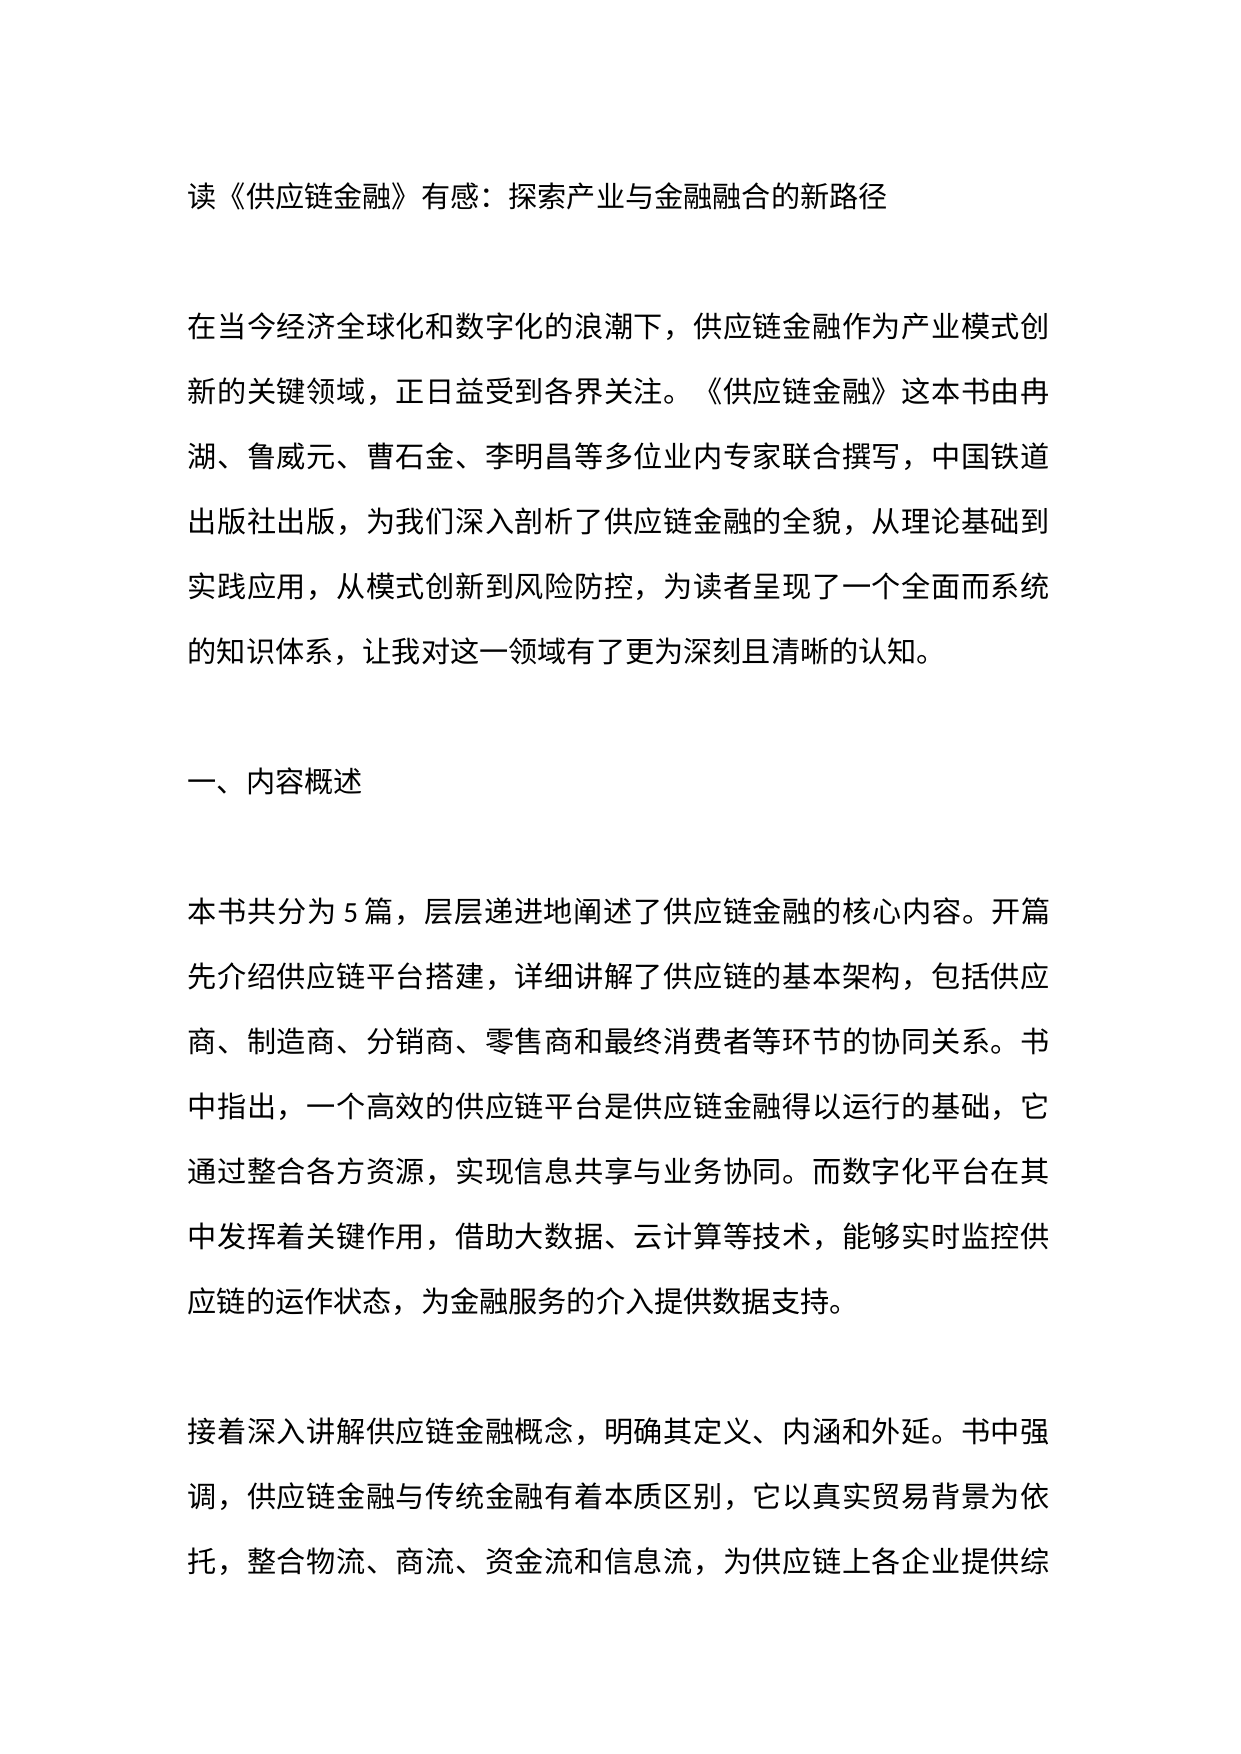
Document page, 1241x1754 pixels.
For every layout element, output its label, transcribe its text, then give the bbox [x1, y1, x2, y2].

text 一、内容概述 [187, 747, 1053, 812]
text 在当今经济全球化和数字化的浪潮下，供应链金融作为产业模式创新的关键领域，正日益受到各界关注。《供应链金融》这本书由冉湖、鲁威元、曹石金、李明昌等多位业内专家联合撰写，中国铁道出版社出版，为我们深入剖析了供应链金融的全貌，从理论基础到实践应用，从模式创新到风险防控，为读者呈现了一个全面而系统的知识体系，让我对这一领域有了更为深刻且清晰的认知。 [187, 292, 1053, 682]
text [187, 1397, 1053, 1592]
text 本书共分为5篇，层层递进地阐述了供应链金融的核心内容。开篇先介绍供应链平台搭建，详细讲解了供应链的基本架构，包括供应商、制造商、分销商、零售商和最终消费者等环节的协同关系。书中指出，一个高效的供应链平台是供应链金融得以运行的基础，它通过整合各方资源，实现信息共享与业务协同。而数字化平台在其中发挥着关键作用，借助大数据、云计算等技术，能够实时监控供应链的运作状态，为金融服务的介入提供数据支持。 [187, 877, 1053, 1332]
text 读《供应链金融》有感：探索产业与金融融合的新路径 [187, 162, 1053, 227]
